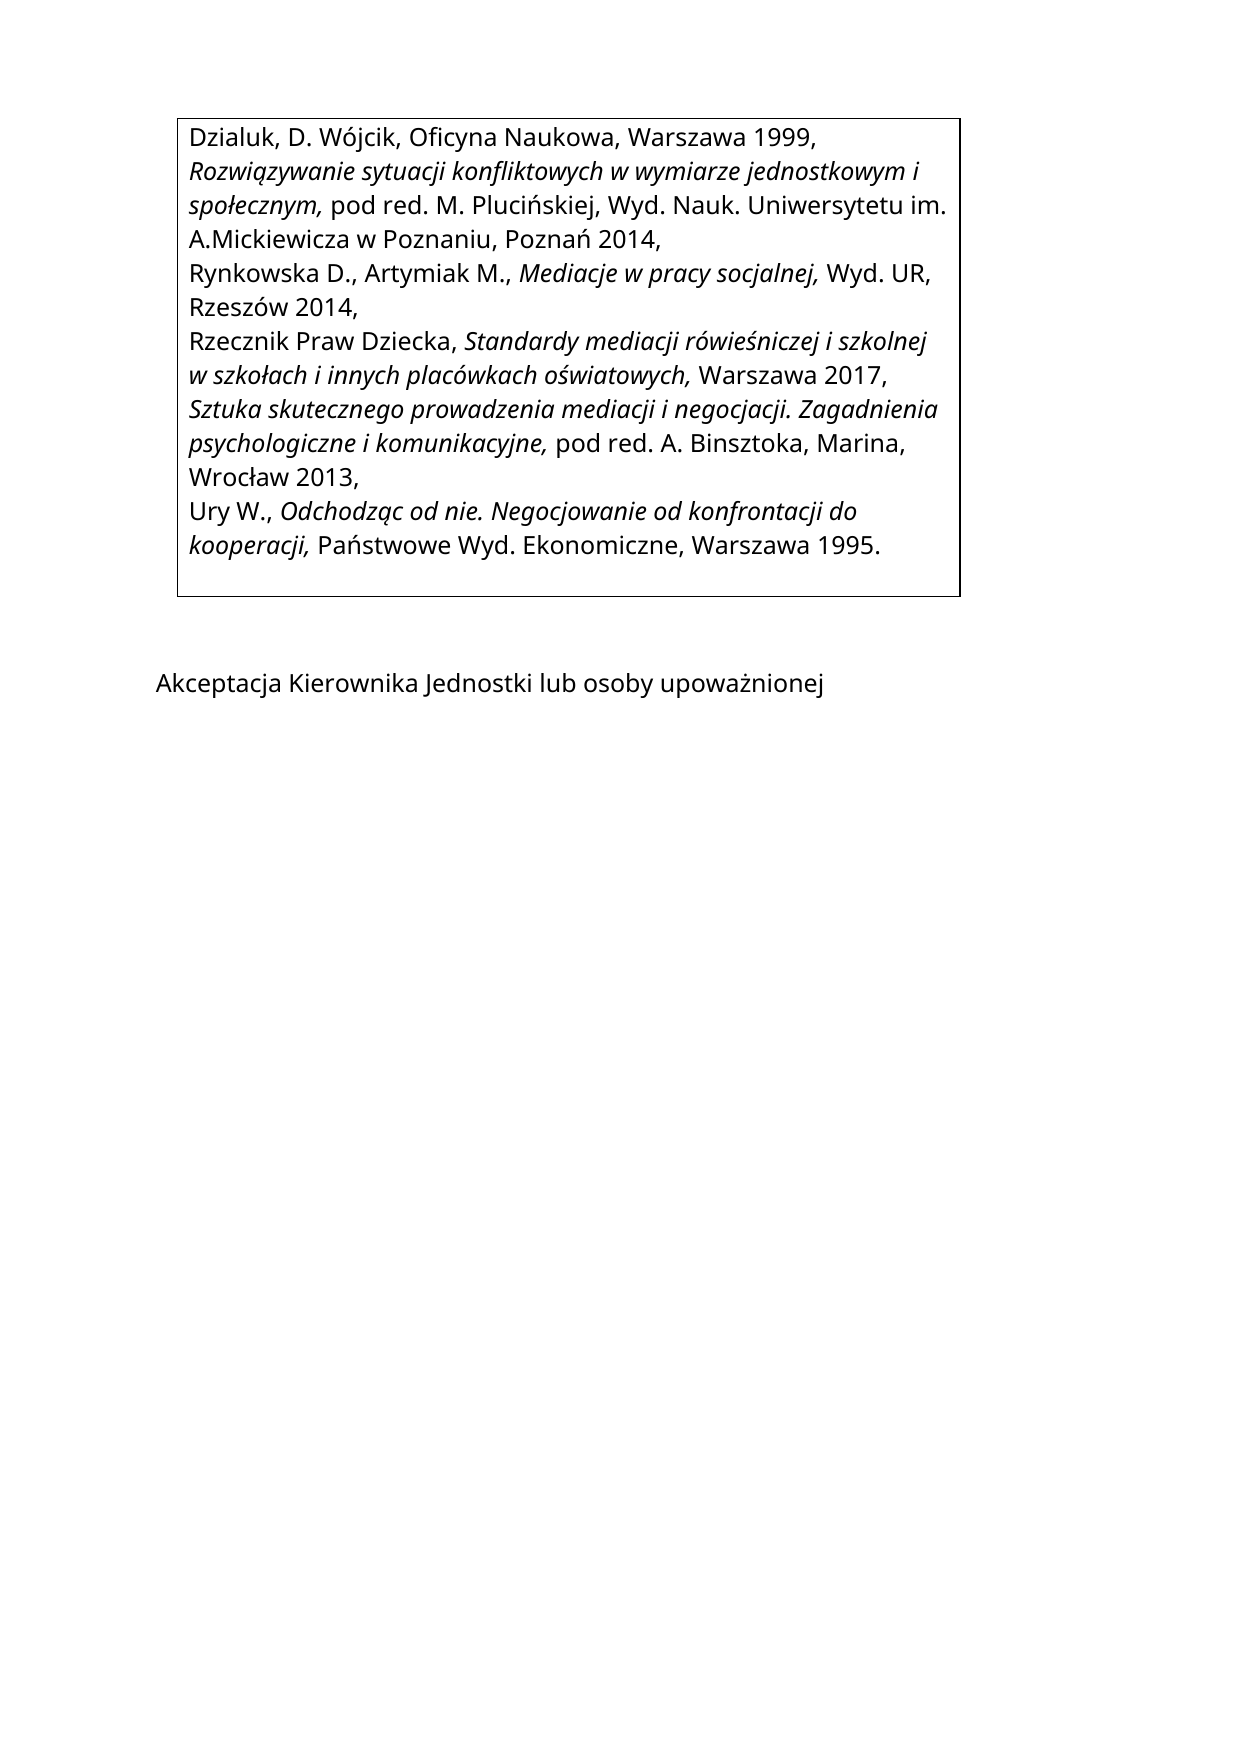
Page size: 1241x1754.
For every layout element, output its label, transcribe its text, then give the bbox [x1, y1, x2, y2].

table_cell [178, 119, 959, 596]
text Akceptacja Kierownika Jednostki lub osoby upoważnionej [156, 665, 1122, 699]
